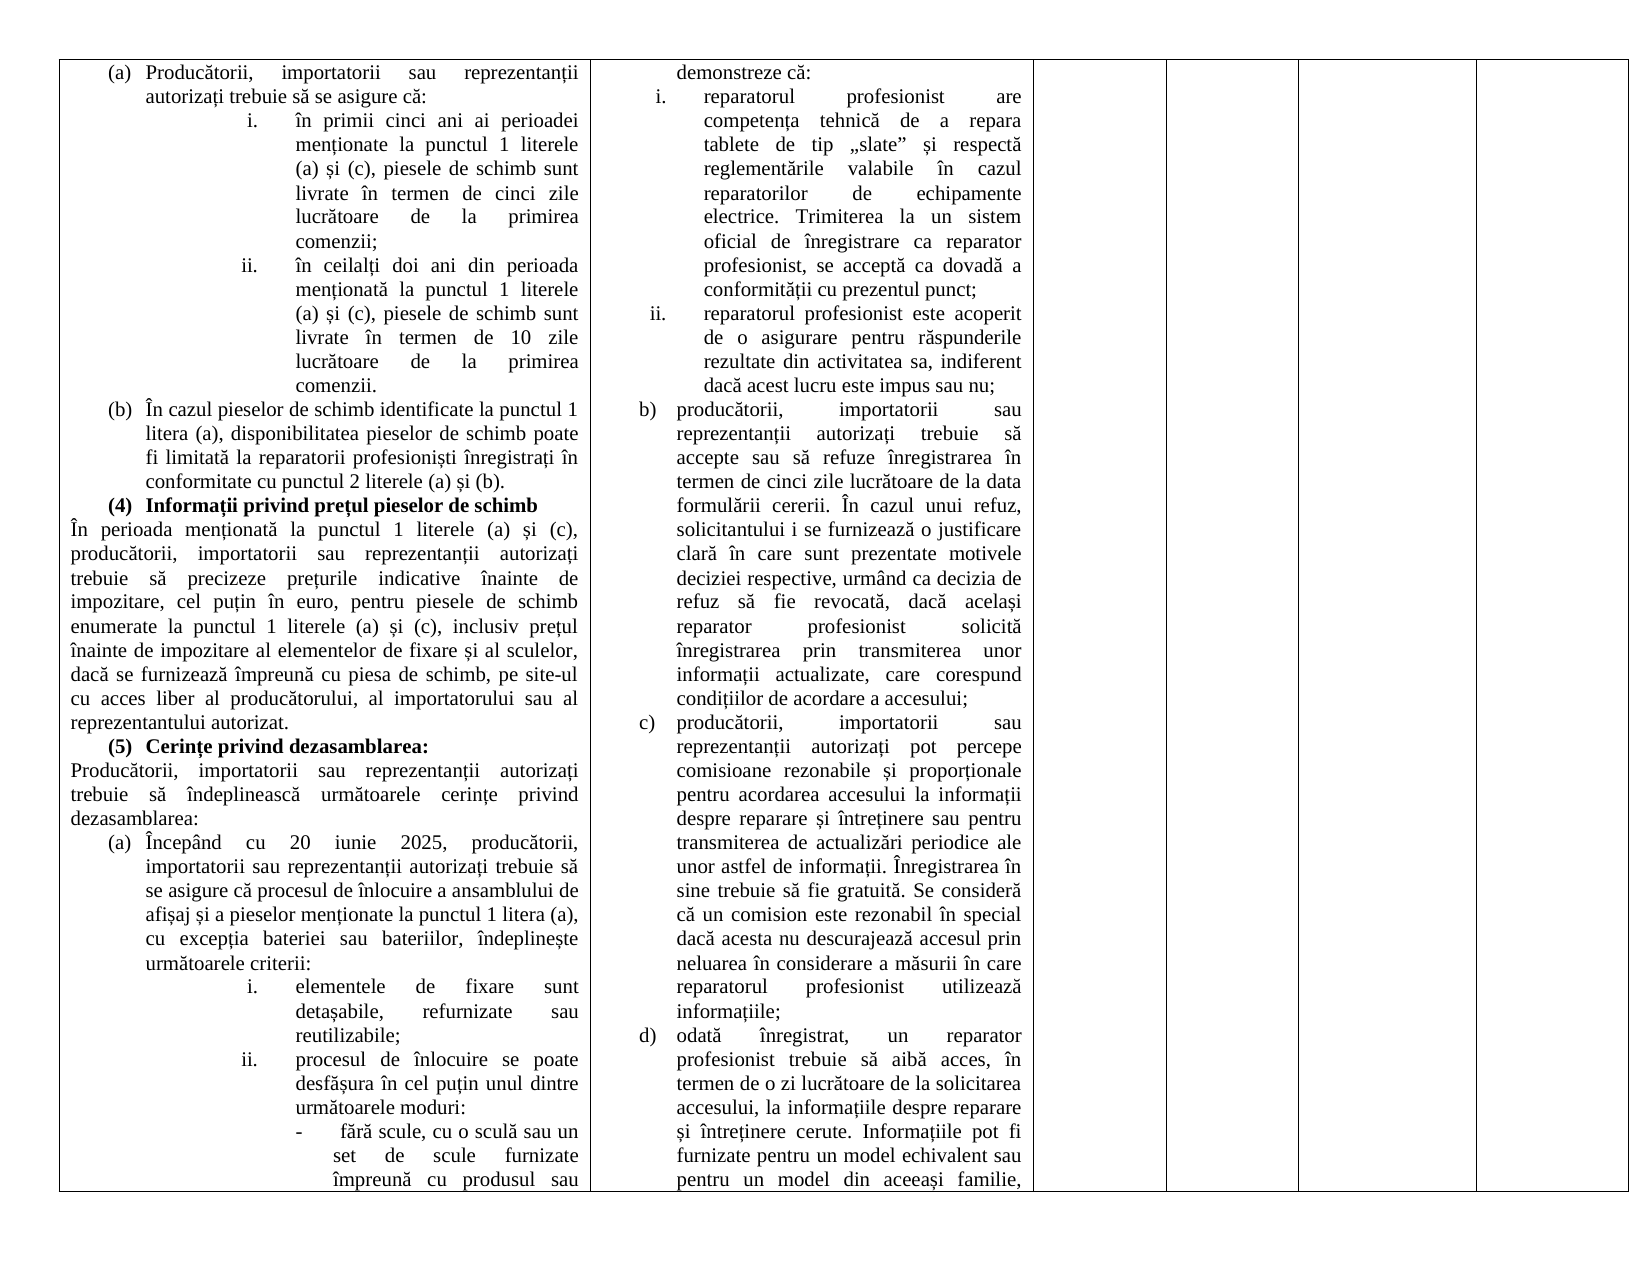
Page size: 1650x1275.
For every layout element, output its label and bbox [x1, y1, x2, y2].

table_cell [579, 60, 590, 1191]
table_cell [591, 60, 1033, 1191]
table_cell [1477, 60, 1628, 1191]
table_cell [1299, 60, 1476, 1191]
table_cell [1034, 60, 1166, 1191]
table_cell [1167, 60, 1298, 1191]
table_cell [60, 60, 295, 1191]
